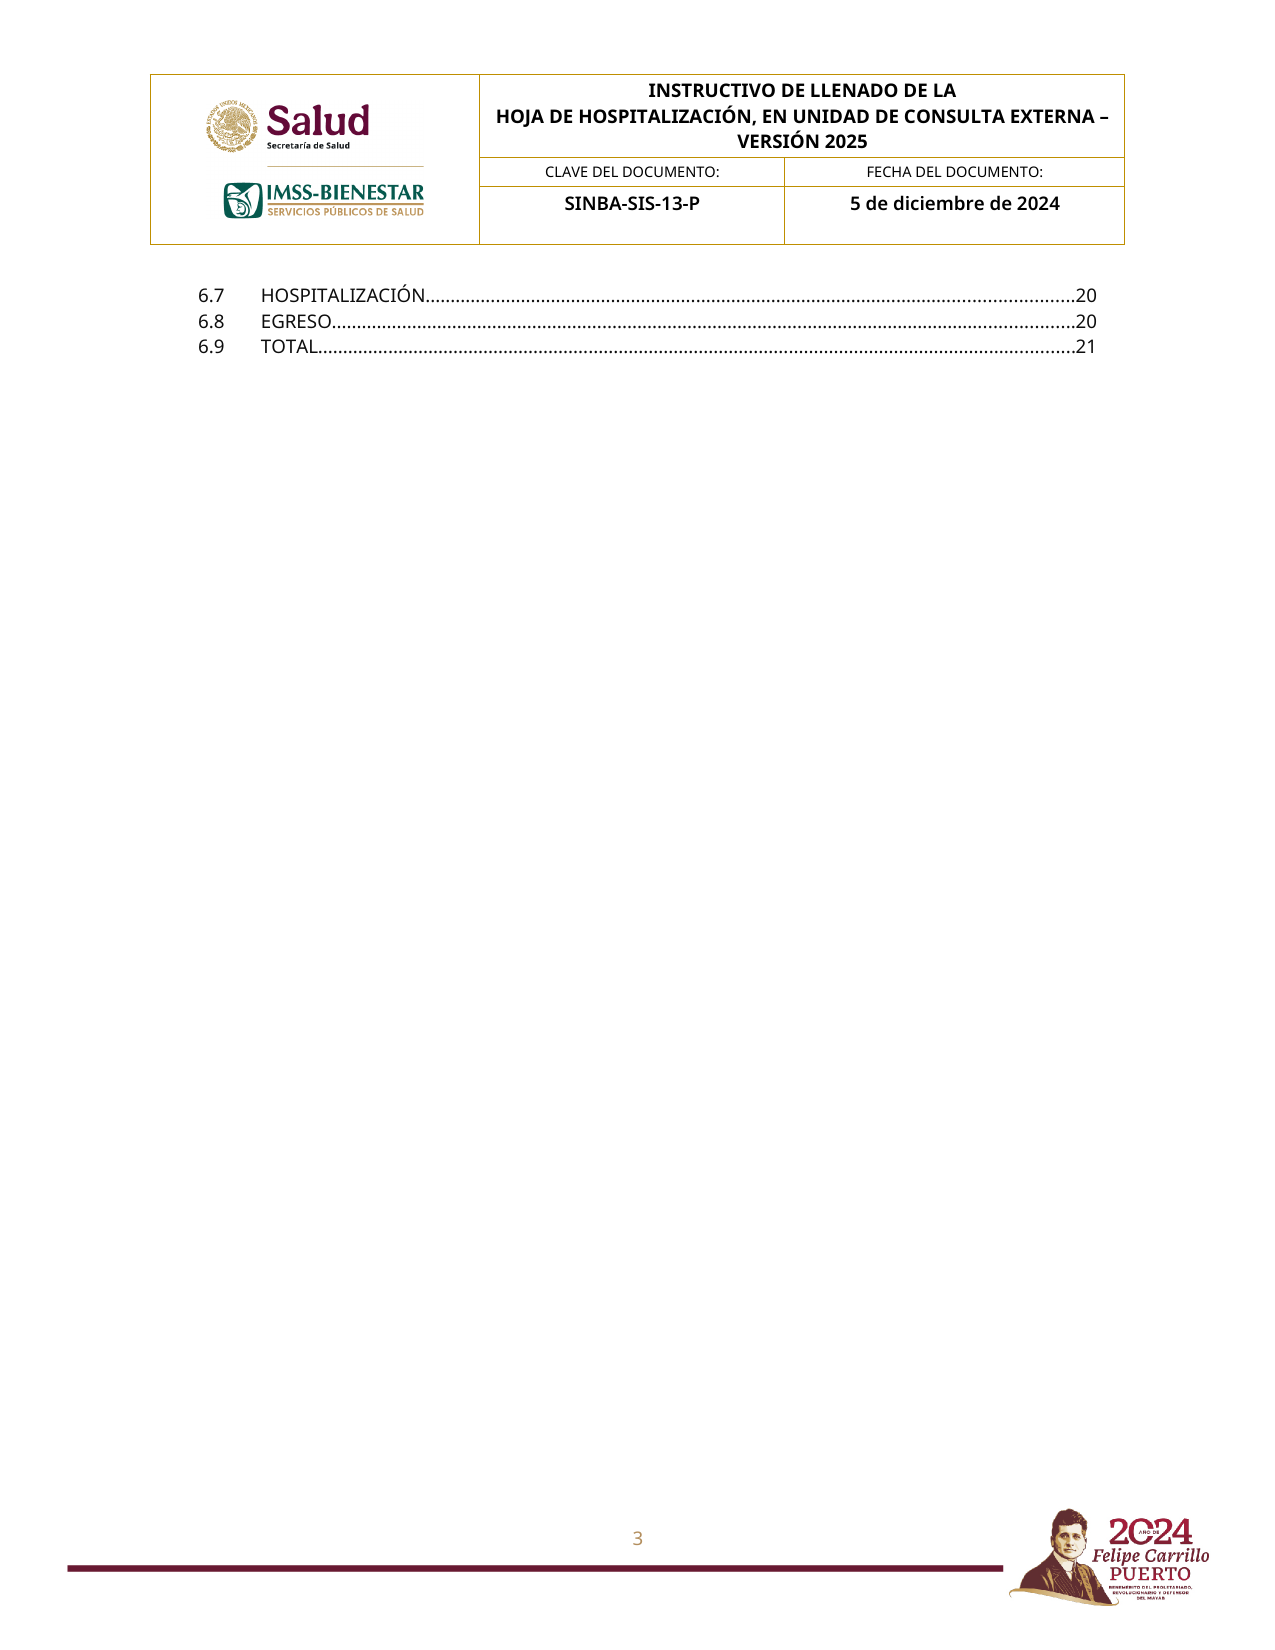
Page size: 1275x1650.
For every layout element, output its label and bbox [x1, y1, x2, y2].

picture [0, 1497, 1275, 1650]
picture [206, 100, 424, 219]
